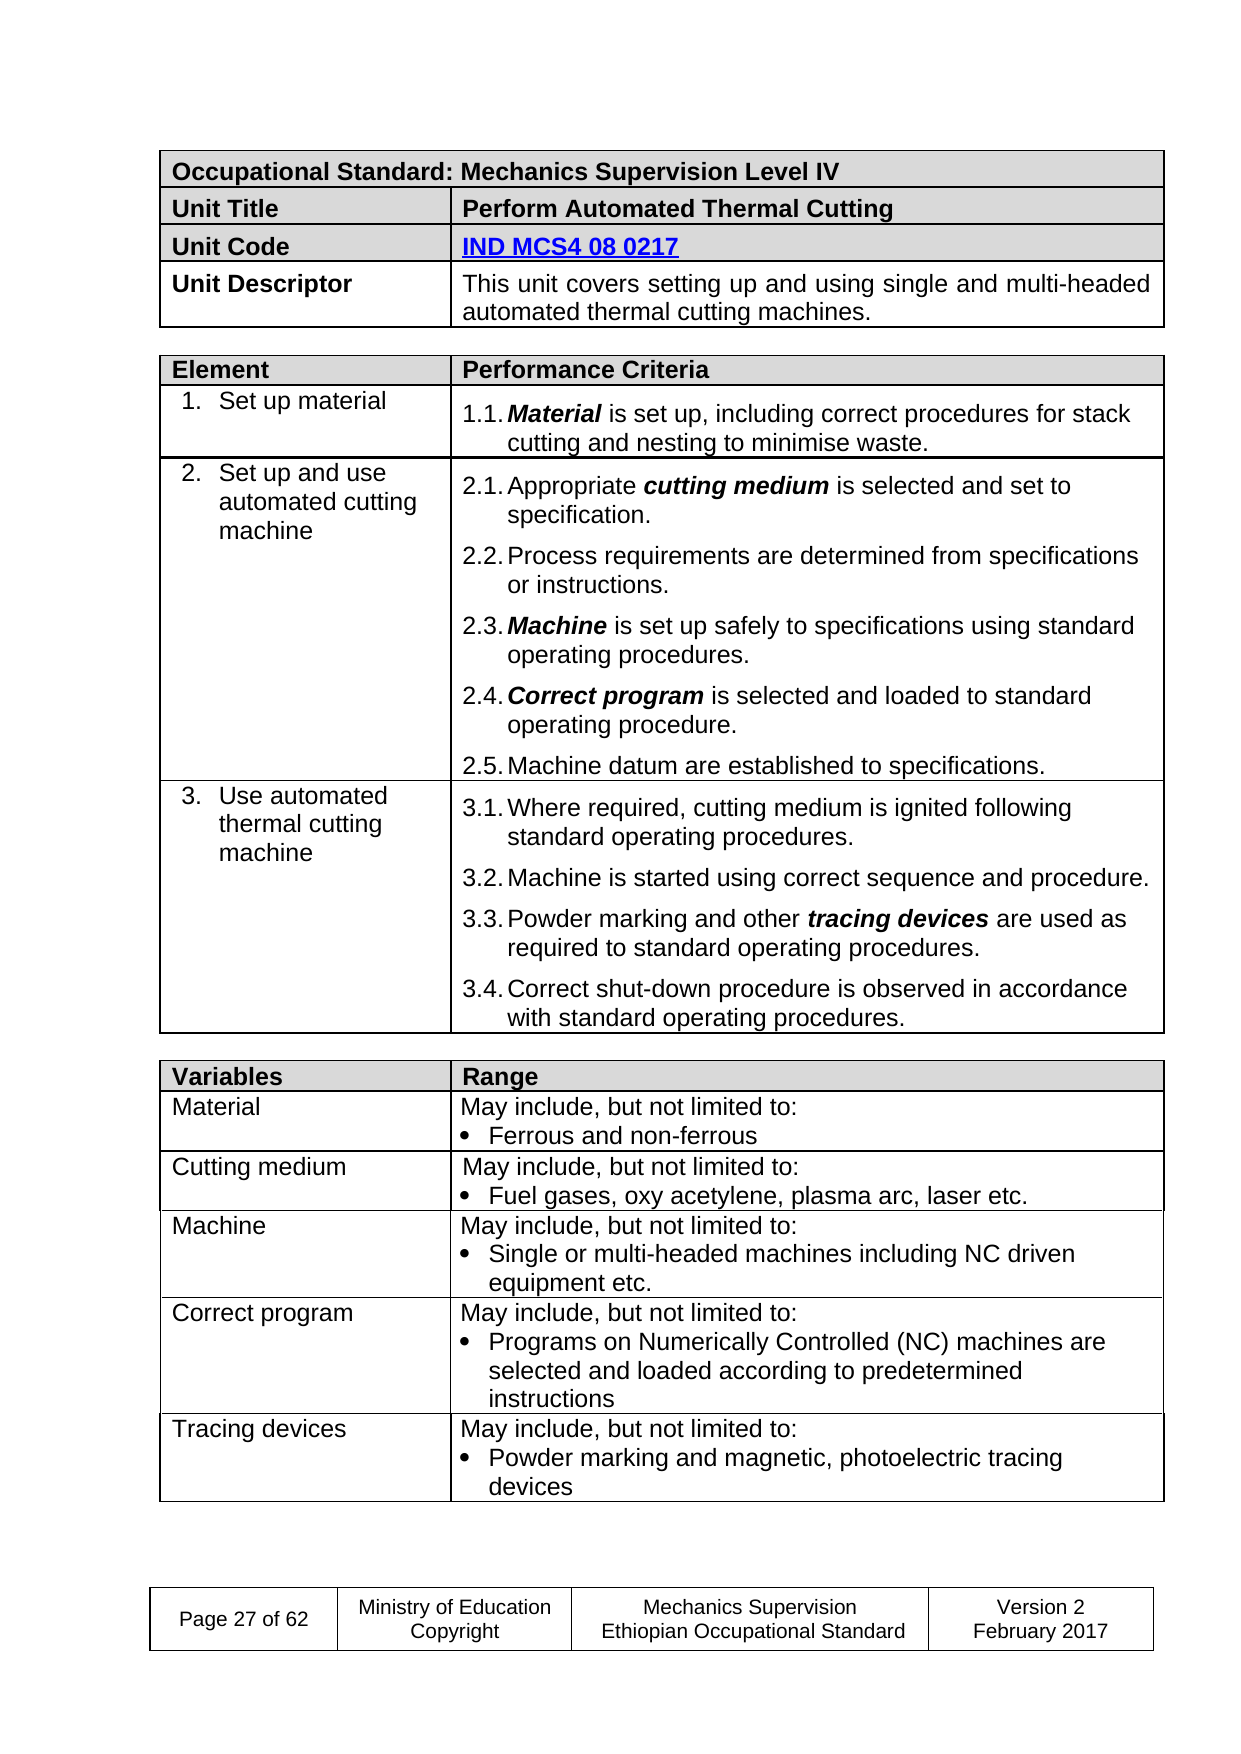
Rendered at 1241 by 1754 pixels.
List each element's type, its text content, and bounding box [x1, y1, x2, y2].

table_cell Correct program [161, 1298, 450, 1413]
table_cell Unit Code [161, 225, 450, 260]
table_cell This unit covers setting up and using single and multi-headed automated thermal cutting machines. [452, 262, 1163, 326]
table_cell Unit Title [161, 188, 450, 223]
table_cell 1.1. Material is set up, including correct procedures for stack cutting and nesting to minimise waste. [452, 386, 1163, 456]
table_header Element [161, 356, 450, 384]
table_header Variables [161, 1061, 450, 1090]
table_cell Perform Automated Thermal Cutting [452, 188, 1163, 223]
table_cell May include, but not limited to: Fuel gases, oxy acetylene, plasma arc, laser etc. [452, 1152, 1163, 1209]
table_cell Unit Descriptor [161, 262, 450, 326]
table_cell May include, but not limited to: Powder marking and magnetic, photoelectric tracing devices [452, 1413, 1163, 1501]
table_cell 3.1. Where required, cutting medium is ignited following standard operating procedures. 3.2. Machine is started using correct sequence and procedure. 3.3. Powder marking and other tracing devices are used as required to standard operating procedures. 3.4. Correct shut-down procedure is observed in accordance with standard operating procedures. [452, 781, 1163, 1032]
table_cell Use automated thermal cutting machine [161, 781, 450, 1032]
table_cell 2.1. Appropriate cutting medium is selected and set to specification. 2.2. Process requirements are determined from specifications or instructions. 2.3. Machine is set up safely to specifications using standard operating procedures. 2.4. Correct program is selected and loaded to standard operating procedure. 2.5. Machine datum are established to specifications. [452, 459, 1163, 780]
table_cell Material [161, 1092, 450, 1150]
table_cell Cutting medium [161, 1152, 450, 1209]
table_cell Machine [161, 1211, 450, 1297]
table_cell Set up and use automated cutting machine [161, 459, 450, 780]
table_header Occupational Standard: Mechanics Supervision Level IV [161, 151, 1163, 186]
table_header Range [452, 1061, 1163, 1090]
table_cell Tracing devices [161, 1414, 450, 1501]
table_cell May include, but not limited to: Programs on Numerically Controlled (NC) machines are selected and loaded according to predetermined instructions [451, 1297, 1163, 1413]
table_cell May include, but not limited to: Single or multi-headed machines including NC driven equipment etc. [451, 1210, 1163, 1297]
table_cell IND MCS4 08 0217 [452, 225, 1163, 260]
table_cell Set up material [161, 386, 450, 456]
table_header Performance Criteria [452, 356, 1163, 384]
table_cell May include, but not limited to: Ferrous and non-ferrous [452, 1092, 1163, 1150]
